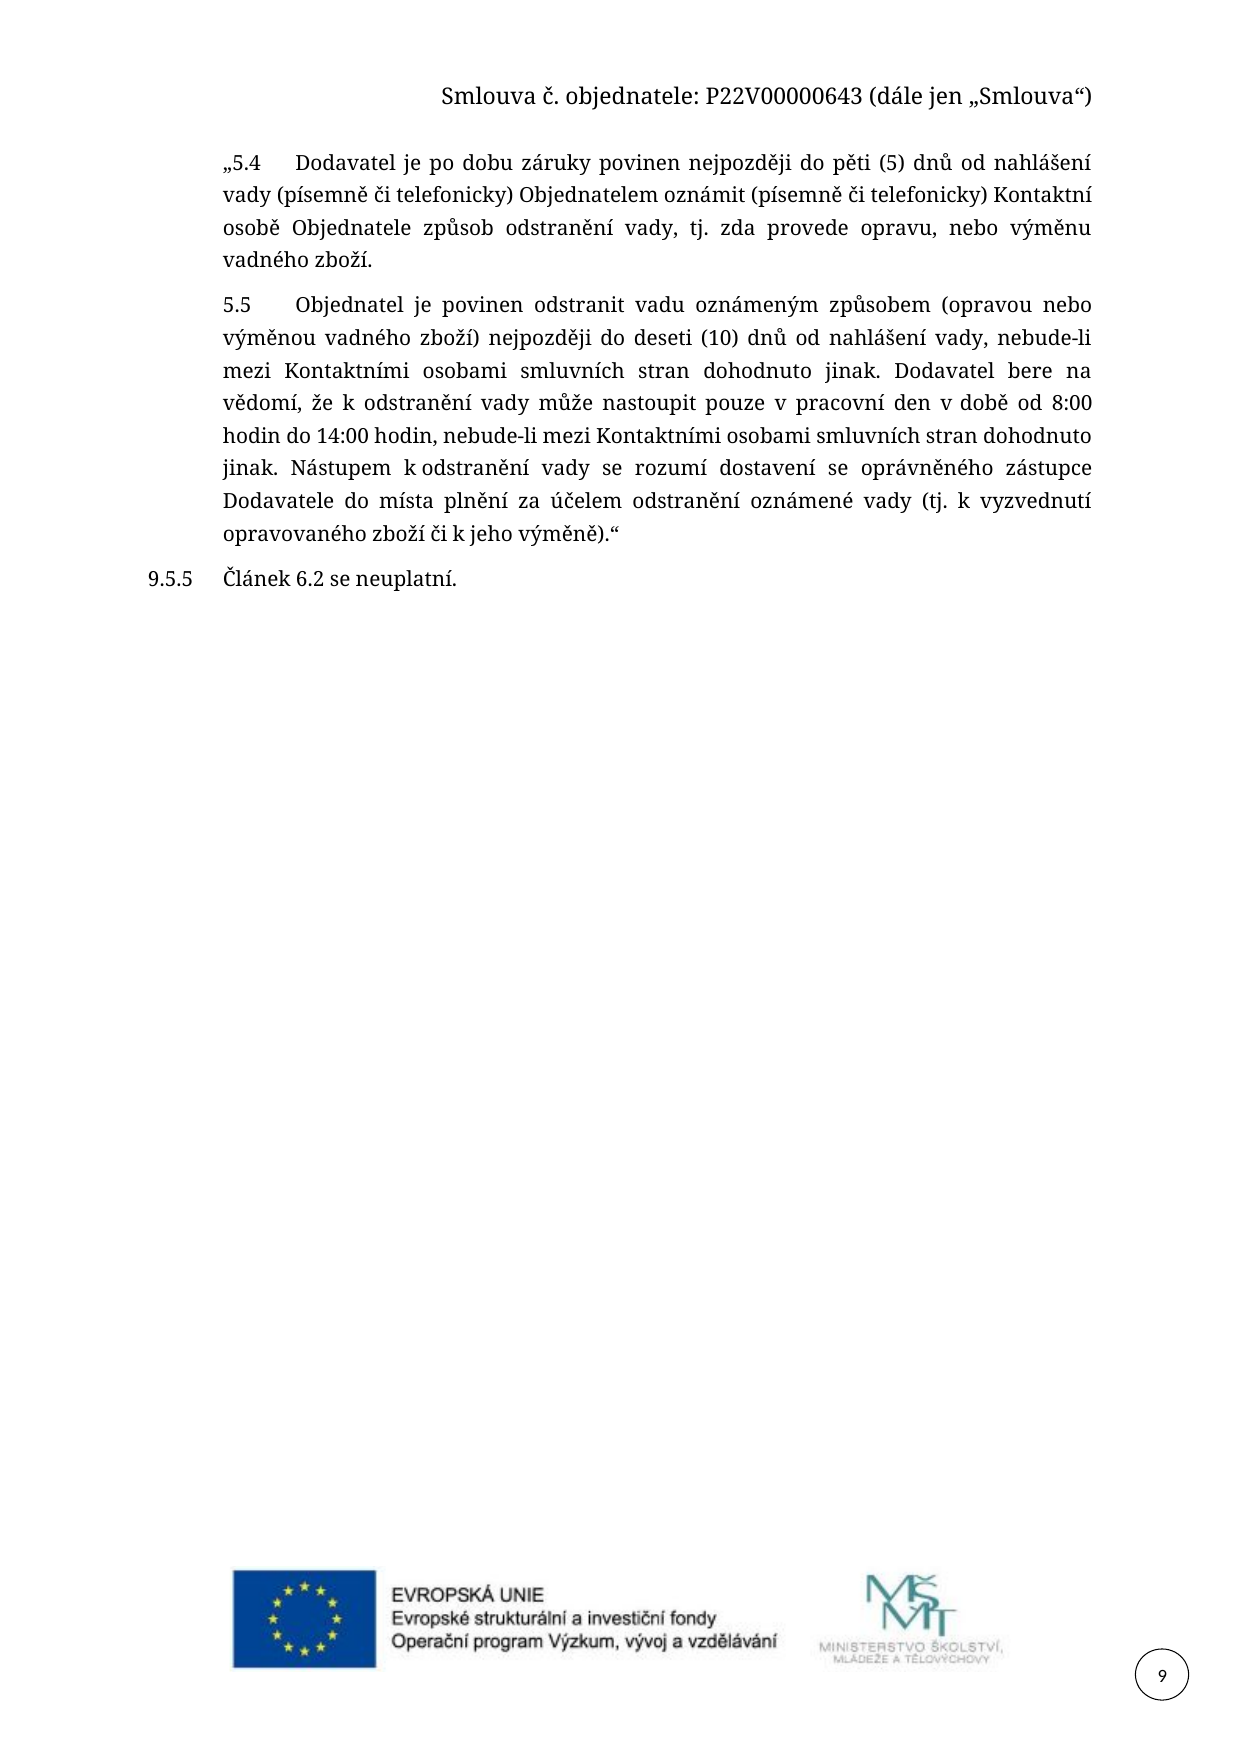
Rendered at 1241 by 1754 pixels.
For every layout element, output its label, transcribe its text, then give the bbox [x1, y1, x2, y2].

list 5.5 Objednatel je povinen odstranit vadu oznámeným způsobem (opravou nebo výměnou vadného zboží) nejpozději do deseti (10) dnů od nahlášení vady, nebude-li mezi Kontaktními osobami smluvních stran dohodnuto jinak. Dodavatel bere na vědomí, že k odstranění vady může nastoupit pouze v pracovní den v době od 8:00 hodin do 14:00 hodin, nebude-li mezi Kontaktními osobami smluvních stran dohodnuto jinak. Nástupem k odstranění vady se rozumí dostavení se oprávněného zástupce Dodavatele do místa plnění za účelem odstranění oznámené vady (tj. k vyzvednutí opravovaného zboží či k jeho výměně).“ [223, 291, 1093, 547]
list „5.4 Dodavatel je po dobu záruky povinen nejpozději do pěti (5) dnů od nahlášení vady (písemně či telefonicky) Objednatelem oznámit (písemně či telefonicky) Kontaktní osobě Objednatele způsob odstranění vady, tj. zda provede opravu, nebo výměnu vadného zboží. [223, 148, 1093, 274]
list Článek 6.2 se neuplatní. [148, 564, 1093, 592]
picture [229, 1566, 1011, 1672]
